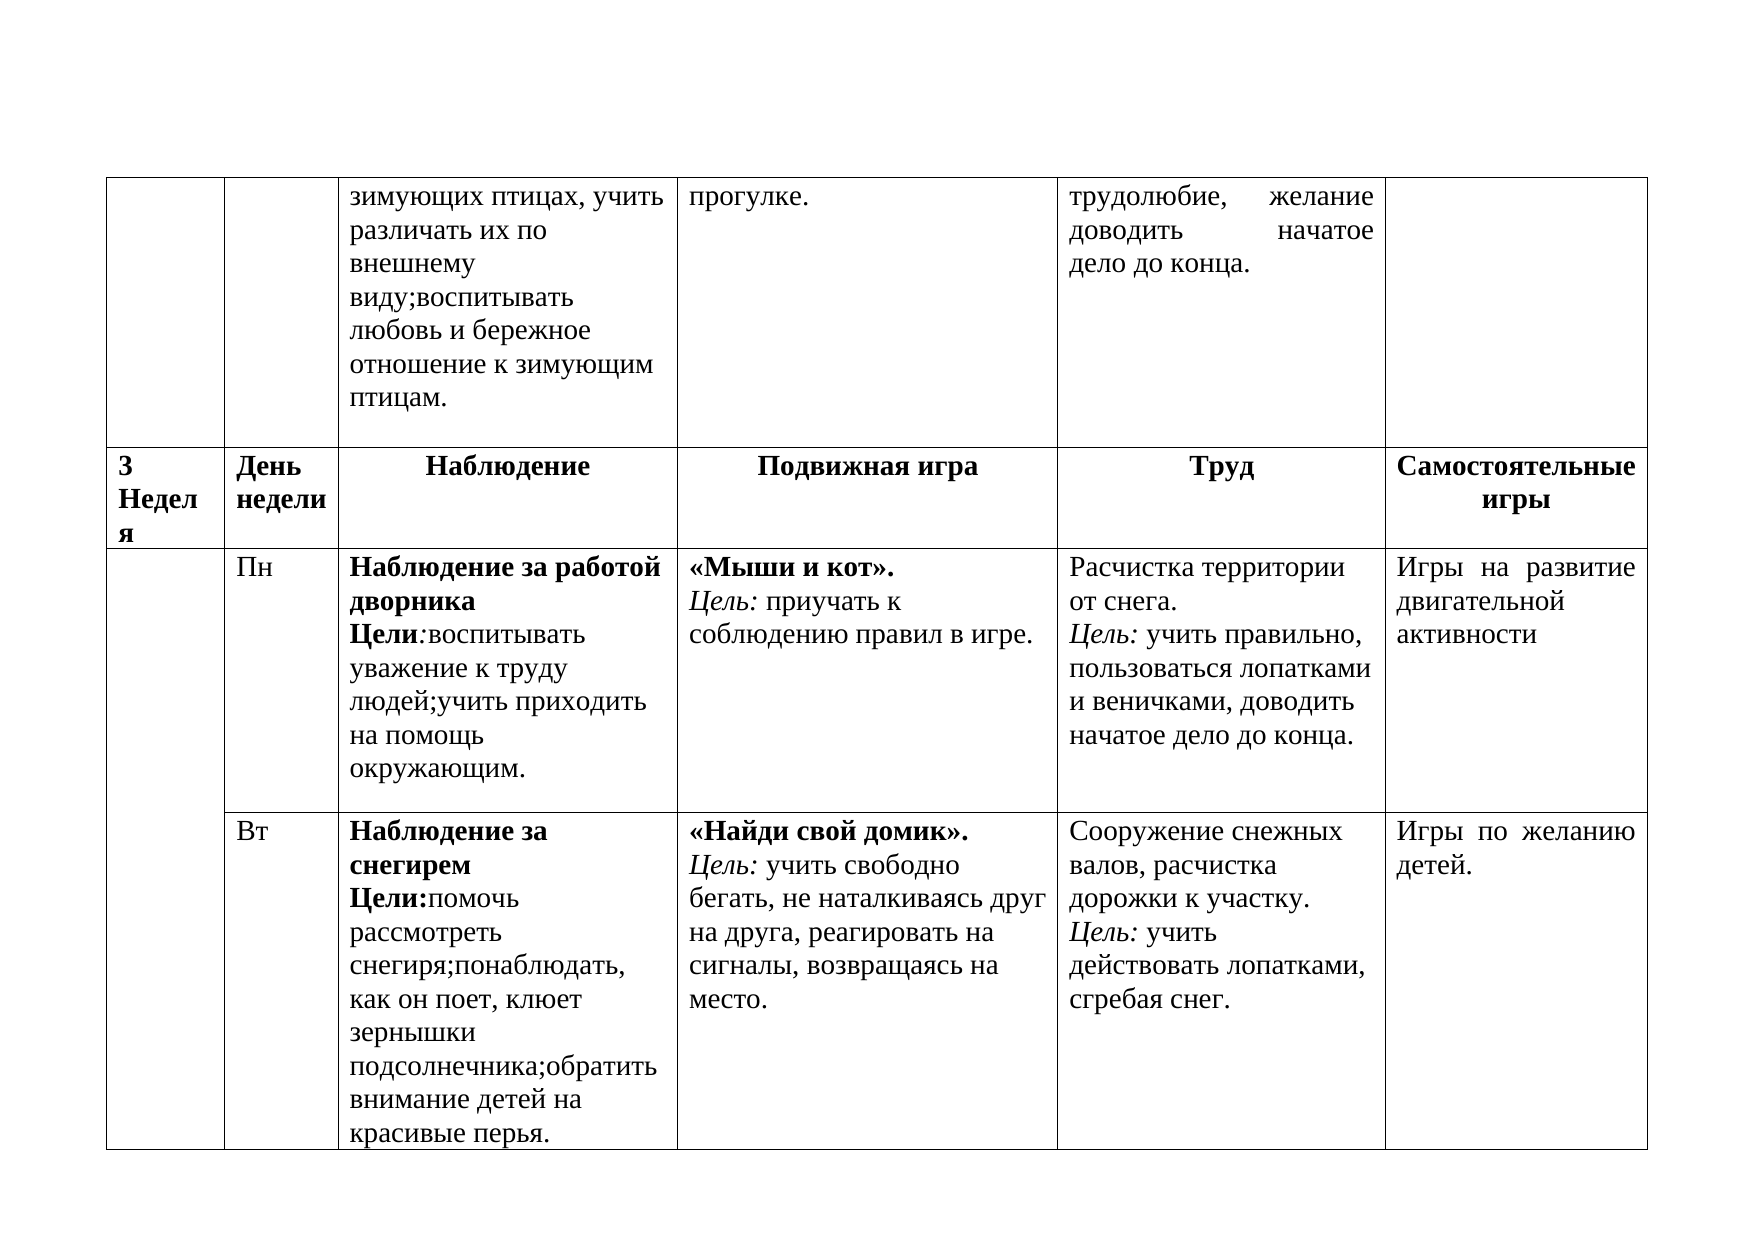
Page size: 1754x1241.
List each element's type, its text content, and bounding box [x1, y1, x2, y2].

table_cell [1386, 813, 1647, 1149]
table_cell Подвижная игра [678, 448, 1057, 548]
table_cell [1058, 178, 1385, 447]
table_cell Игры на развитие двигательной активности [1386, 549, 1647, 812]
table_cell «Мыши и кот». Цель: приучать к соблюдению правил в игре. [678, 549, 1057, 812]
table_cell Пн [225, 549, 338, 812]
table_cell [1386, 178, 1647, 447]
table_cell Самостоятельные игры [1386, 448, 1647, 548]
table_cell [678, 178, 1057, 447]
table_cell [1058, 813, 1385, 1149]
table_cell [678, 813, 1057, 1149]
table_cell Расчистка территории от снега. Цель: учить правильно, пользоваться лопатками и веничками, доводить начатое дело до конца. [1058, 549, 1385, 812]
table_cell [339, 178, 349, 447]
table_cell Пт [225, 178, 338, 447]
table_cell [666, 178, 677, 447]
table_cell [107, 549, 224, 1149]
table_cell Труд [1058, 448, 1385, 548]
table_cell Наблюдение [339, 448, 677, 548]
table_cell День недели [225, 448, 338, 548]
table_cell Вт [225, 813, 338, 1149]
table_cell 3 Неделя [107, 448, 224, 548]
